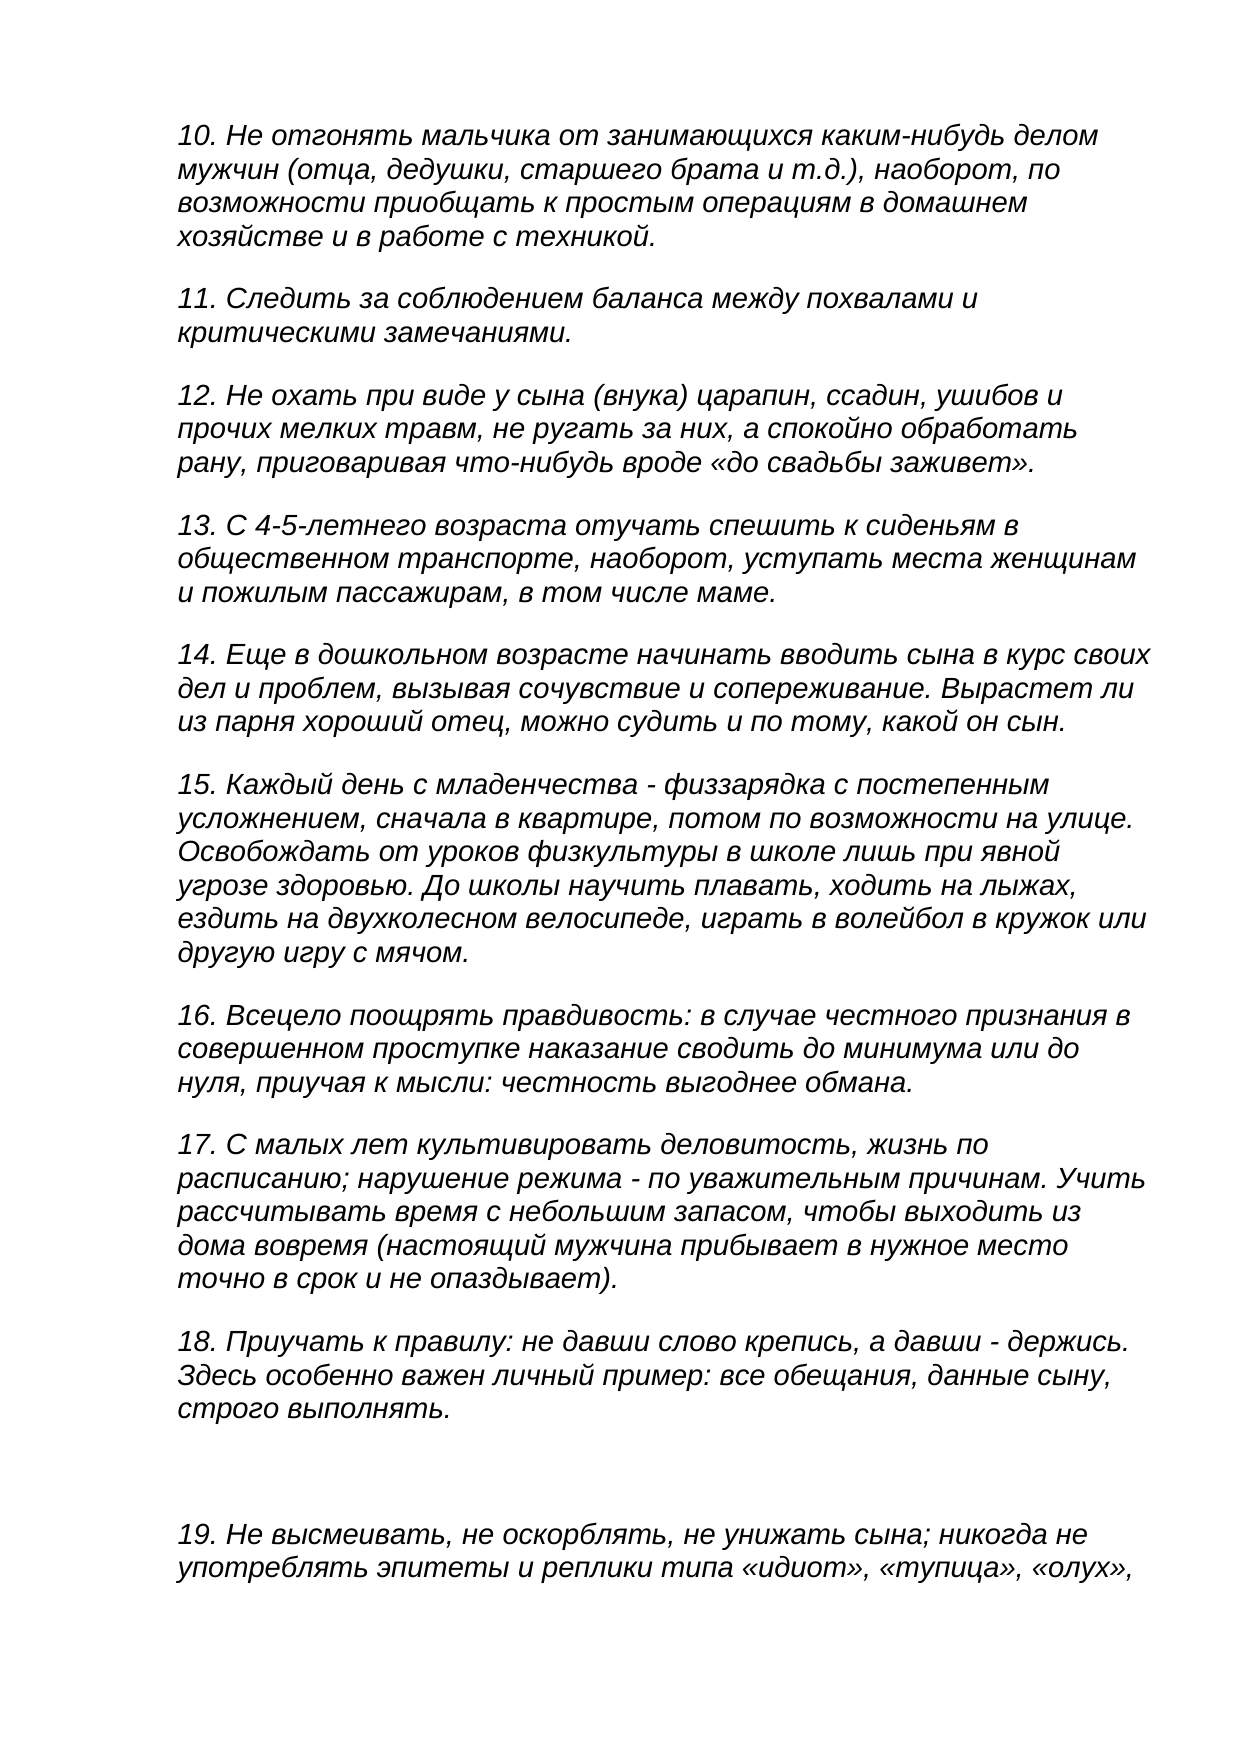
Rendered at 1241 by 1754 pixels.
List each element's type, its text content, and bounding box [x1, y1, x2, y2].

text 14. Еще в дошкольном возрасте начинать вводить сына в курс своих дел и проблем, вызывая сочувствие и сопереживание. Вырастет ли из парня хороший отец, можно судить и по тому, какой он сын. [177, 637, 1152, 738]
text 15. Каждый день с младенчества - физзарядка с постепенным усложнением, сначала в квартире, потом по возможности на улице. Освобождать от уроков физкультуры в школе лишь при явной угрозе здоровью. До школы научить плавать, ходить на лыжах, ездить на двухколесном велосипеде, играть в волейбол в кружок или другую игру с мячом. [177, 767, 1152, 968]
text 12. Не охать при виде у сына (внука) царапин, ссадин, ушибов и прочих мелких травм, не ругать за них, а спокойно обработать рану, приговаривая что-нибудь вроде «до свадьбы заживет». [177, 378, 1152, 478]
text 11. Следить за соблюдением баланса между похвалами и критическими замечаниями. [177, 281, 1152, 348]
text 16. Всецело поощрять правдивость: в случае честного признания в совершенном проступке наказание сводить до минимума или до нуля, приучая к мысли: честность выгоднее обмана. [177, 997, 1152, 1098]
text 18. Приучать к правилу: не давши слово крепись, а давши - держись. Здесь особенно важен личный пример: все обещания, данные сыну, строго выполнять. [177, 1324, 1152, 1425]
text 10. Не отгонять мальчика от занимающихся каким-нибудь делом мужчин (отца, дедушки, старшего брата и т.д.), наоборот, по возможности приобщать к простым операциям в домашнем хозяйстве и в работе с техникой. [177, 118, 1152, 252]
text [177, 1517, 1152, 1584]
text 17. С малых лет культивировать деловитость, жизнь по расписанию; нарушение режима - по уважительным причинам. Учить рассчитывать время с небольшим запасом, чтобы выходить из дома вовремя (настоящий мужчина прибывает в нужное место точно в срок и не опаздывает). [177, 1127, 1152, 1295]
text 13. С 4-5-летнего возраста отучать спешить к сиденьям в общественном транспорте, наоборот, уступать места женщинам и пожилым пассажирам, в том числе маме. [177, 507, 1152, 608]
